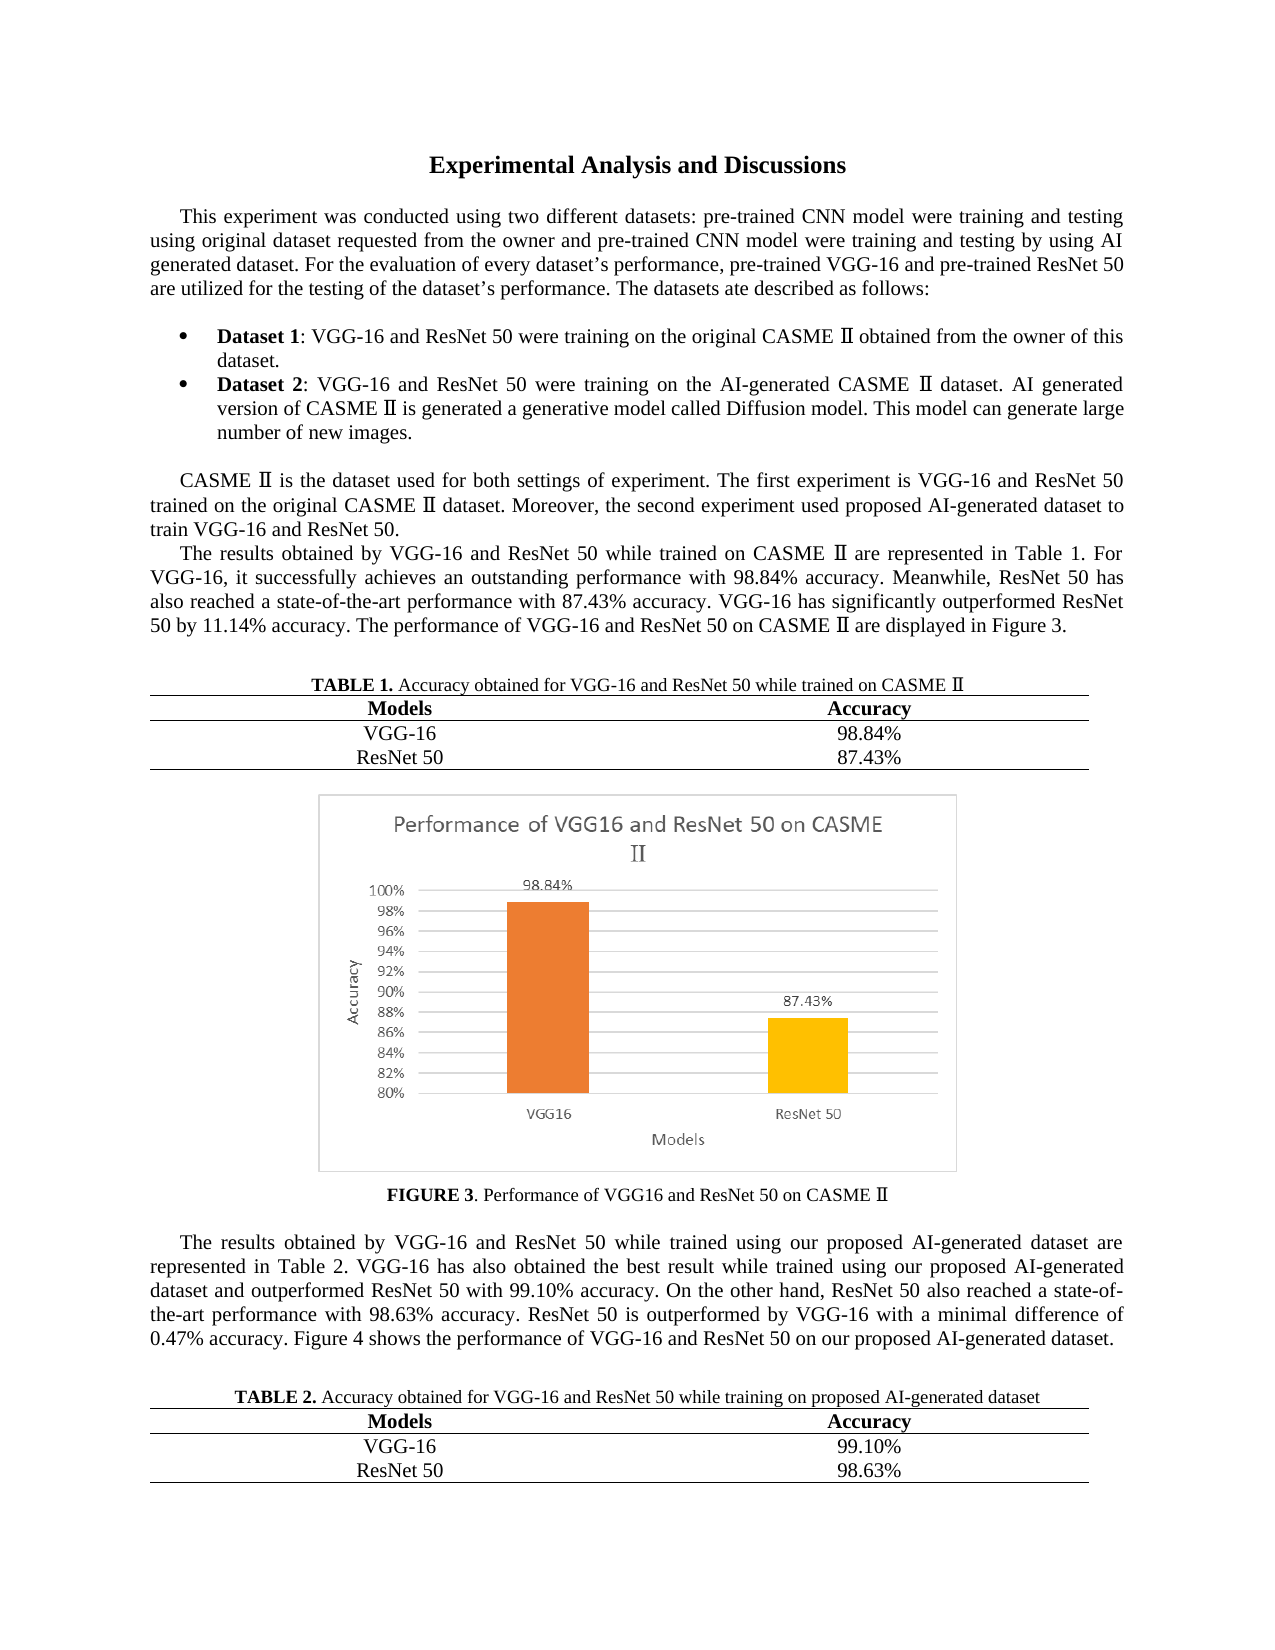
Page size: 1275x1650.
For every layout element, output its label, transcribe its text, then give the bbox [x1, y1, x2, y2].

table_header Models [150, 696, 619, 720]
text The results obtained by VGG-16 and ResNet 50 while trained on CASME Ⅱ are represented in Table 1. For VGG-16, it successfully achieves an outstanding performance with 98.84% accuracy. Meanwhile, ResNet 50 has also reached a state-of-the-art performance with 87.43% accuracy. VGG-16 has significantly outperformed ResNet 50 by 11.14% accuracy. The performance of VGG-16 and ResNet 50 on CASME Ⅱ are displayed in Figure 3. [150, 541, 1125, 637]
table_cell VGG-16 [150, 721, 619, 745]
table_cell 98.84% [620, 721, 1089, 745]
text FIGURE 3. Performance of VGG16 and ResNet 50 on CASME Ⅱ [150, 1184, 1125, 1206]
text TABLE 1. Accuracy obtained for VGG-16 and ResNet 50 while trained on CASME Ⅱ [150, 673, 1125, 695]
text TABLE 2. Accuracy obtained for VGG-16 and ResNet 50 while training on proposed AI-generated dataset [150, 1386, 1125, 1408]
text CASME Ⅱ is the dataset used for both settings of experiment. The first experiment is VGG-16 and ResNet 50 trained on the original CASME Ⅱ dataset. Moreover, the second experiment used proposed AI-generated dataset to train VGG-16 and ResNet 50. [150, 468, 1125, 541]
table_cell 99.10% [620, 1434, 1089, 1458]
table_cell 98.63% [620, 1458, 1089, 1482]
table_header Accuracy [620, 696, 1089, 720]
table_cell ResNet 50 [150, 1458, 619, 1482]
text This experiment was conducted using two different datasets: pre-trained CNN model were training and testing using original dataset requested from the owner and pre-trained CNN model were training and testing by using AI generated dataset. For the evaluation of every dataset’s performance, pre-trained VGG-16 and pre-trained ResNet 50 are utilized for the testing of the dataset’s performance. The datasets ate described as follows: [150, 204, 1125, 300]
table_cell VGG-16 [150, 1434, 619, 1458]
text The results obtained by VGG-16 and ResNet 50 while trained using our proposed AI-generated dataset are represented in Table 2. VGG-16 has also obtained the best result while trained using our proposed AI-generated dataset and outperformed ResNet 50 with 99.10% accuracy. On the other hand, ResNet 50 also reached a state-of-the-art performance with 98.63% accuracy. ResNet 50 is outperformed by VGG-16 with a minimal difference of 0.47% accuracy. Figure 4 shows the performance of VGG-16 and ResNet 50 on our proposed AI-generated dataset. [150, 1229, 1125, 1350]
picture [318, 794, 957, 1172]
table_header Accuracy [620, 1409, 1089, 1433]
text Dataset 2: VGG-16 and ResNet 50 were training on the AI-generated CASME Ⅱ dataset. AI generated version of CASME Ⅱ is generated a generative model called Diffusion model. This model can generate large number of new images. [179, 372, 1125, 444]
table_header Models [150, 1409, 619, 1433]
subtitle Experimental Analysis and Discussions [150, 150, 1125, 179]
table_cell 87.43% [620, 745, 1089, 769]
table_cell ResNet 50 [150, 745, 619, 769]
text Dataset 1: VGG-16 and ResNet 50 were training on the original CASME Ⅱ obtained from the owner of this dataset. [179, 324, 1125, 372]
